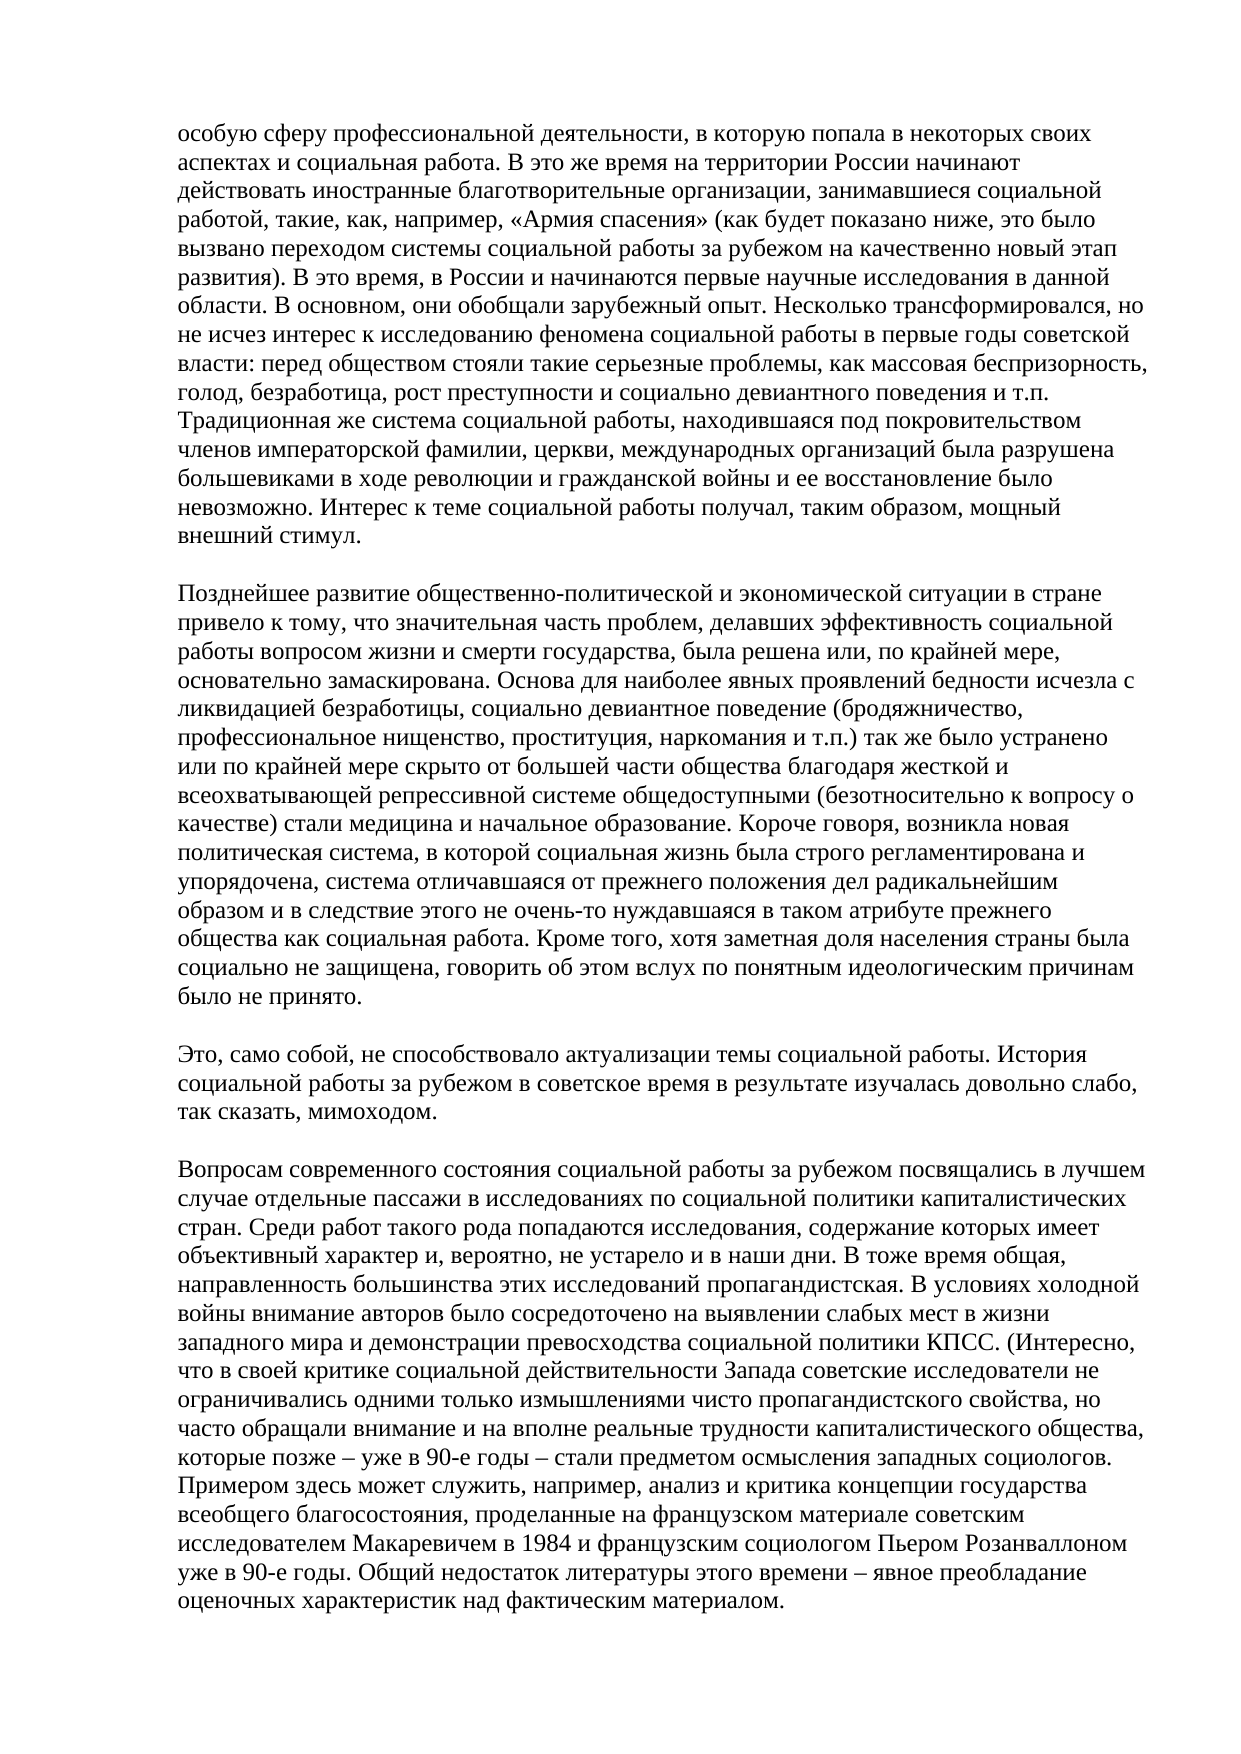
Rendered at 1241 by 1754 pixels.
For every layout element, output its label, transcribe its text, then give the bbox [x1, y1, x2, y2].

text Это, само собой, не способствовало актуализации темы социальной работы. История социальной работы за рубежом в советское время в результате изучалась довольно слабо, так сказать, мимоходом. [177, 1039, 1152, 1125]
text Позднейшее развитие общественно-политической и экономической ситуации в стране привело к тому, что значительная часть проблем, делавших эффективность социальной работы вопросом жизни и смерти государства, была решена или, по крайней мере, основательно замаскирована. Основа для наиболее явных проявлений бедности исчезла с ликвидацией безработицы, социально девиантное поведение (бродяжничество, профессиональное нищенство, проституция, наркомания и т.п.) так же было устранено или по крайней мере скрыто от большей части общества благодаря жесткой и всеохватывающей репрессивной системе общедоступными (безотносительно к вопросу о качестве) стали медицина и начальное образование. Короче говоря, возникла новая политическая система, в которой социальная жизнь была строго регламентирована и упорядочена, система отличавшаяся от прежнего положения дел радикальнейшим образом и в следствие этого не очень-то нуждавшаяся в таком атрибуте прежнего общества как социальная работа. Кроме того, хотя заметная доля населения страны была социально не защищена, говорить об этом вслух по понятным идеологическим причинам было не принято. [177, 578, 1152, 1010]
text Вопросам современного состояния социальной работы за рубежом посвящались в лучшем случае отдельные пассажи в исследованиях по социальной политики капиталистических стран. Среди работ такого рода попадаются исследования, содержание которых имеет объективный характер и, вероятно, не устарело и в наши дни. В тоже время общая, направленность большинства этих исследований пропагандистская. В условиях холодной войны внимание авторов было сосредоточено на выявлении слабых мест в жизни западного мира и демонстрации превосходства социальной политики КПСС. (Интересно, что в своей критике социальной действительности Запада советские исследователи не ограничивались одними только измышлениями чисто пропагандистского свойства, но часто обращали внимание и на вполне реальные трудности капиталистического общества, которые позже – уже в 90-е годы – стали предметом осмысления западных социологов. Примером здесь может служить, например, анализ и критика концепции государства всеобщего благосостояния, проделанные на французском материале советским исследователем Макаревичем в 1984 и французским социологом Пьером Розанваллоном уже в 90-е годы. Общий недостаток литературы этого времени – явное преобладание оценочных характеристик над фактическим материалом. [177, 1154, 1152, 1614]
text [177, 118, 1152, 549]
